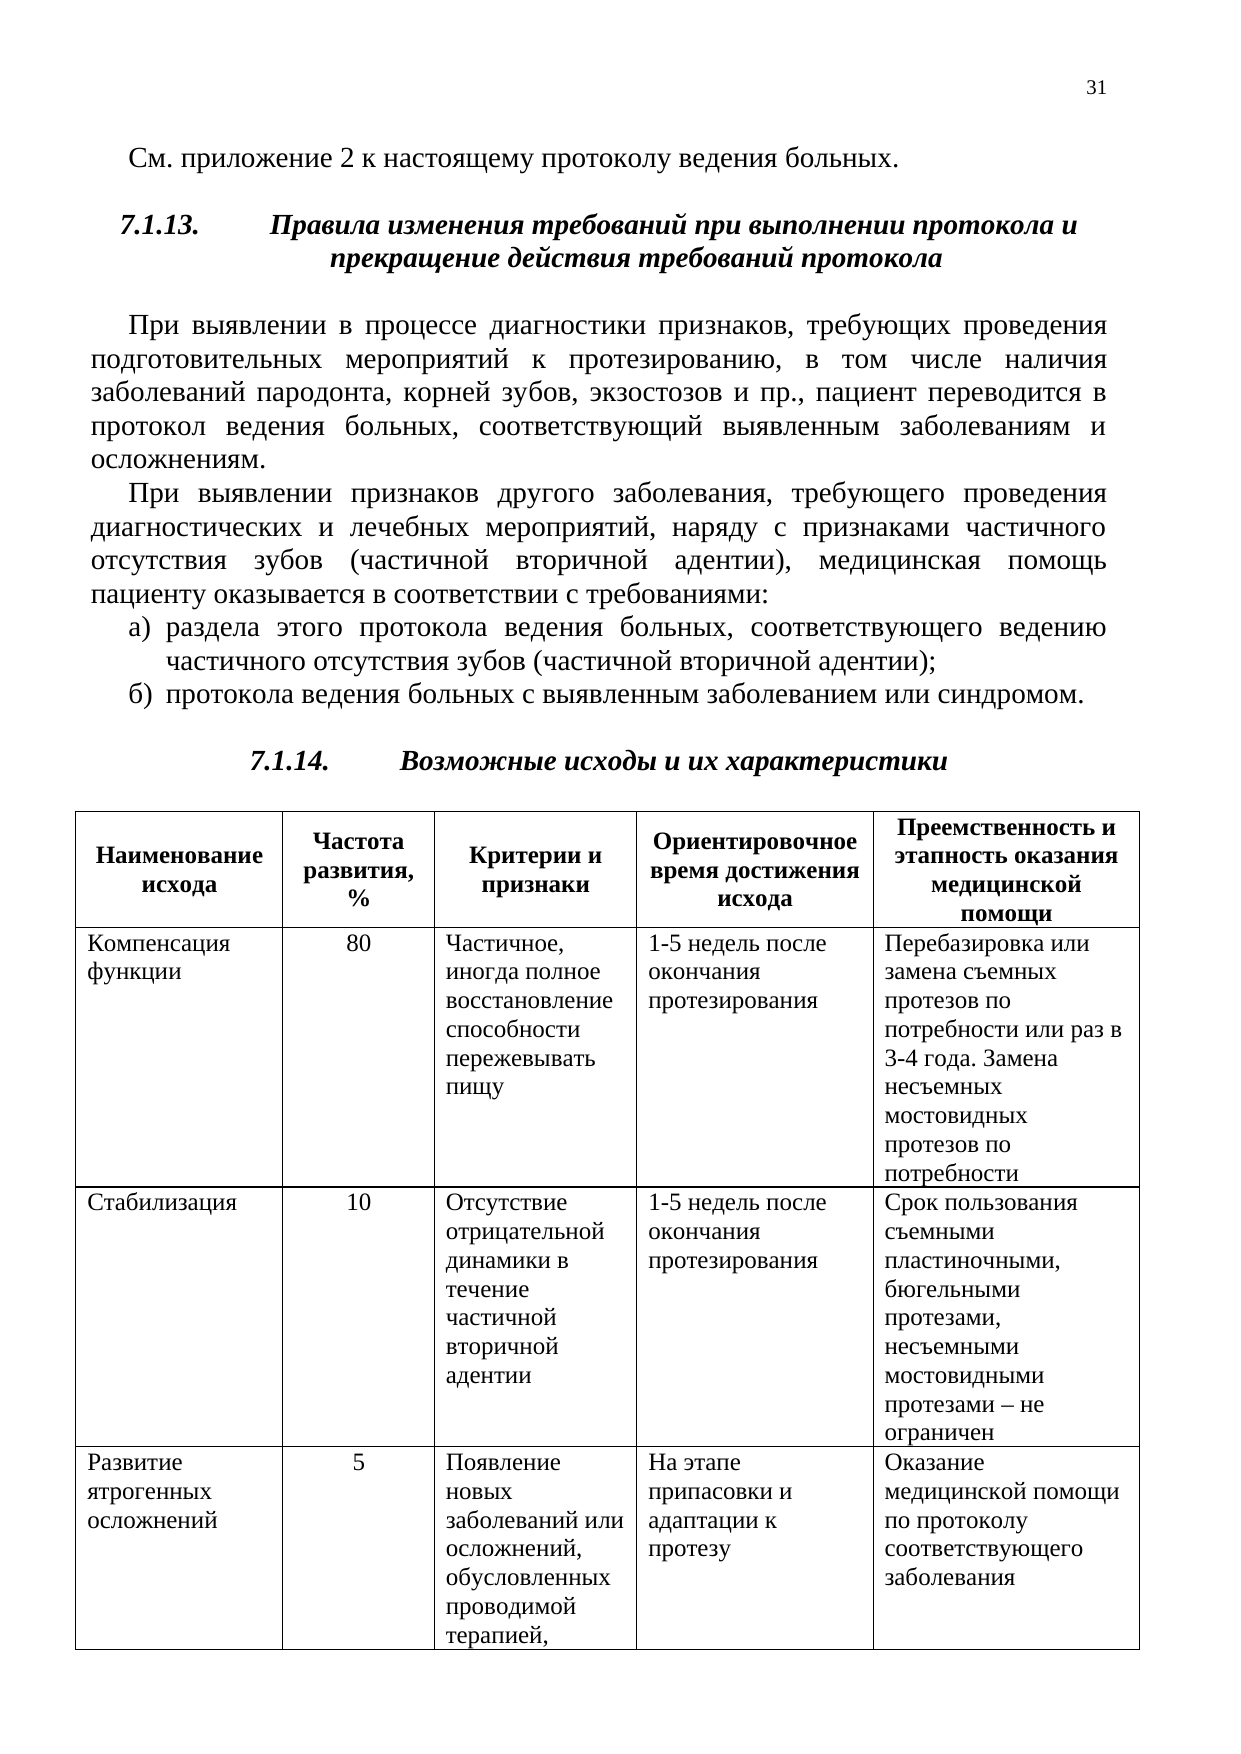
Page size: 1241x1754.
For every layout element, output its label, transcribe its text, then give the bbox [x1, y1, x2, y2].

table_header Частота развития, % [283, 812, 434, 927]
table_cell 80 [283, 928, 434, 1186]
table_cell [874, 1447, 1139, 1648]
text См. приложение 2 к настоящему протоколу ведения больных. [91, 140, 1107, 173]
table_header Критерии и признаки [435, 812, 636, 927]
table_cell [637, 1447, 873, 1648]
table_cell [76, 1447, 282, 1648]
table_cell 5 [283, 1447, 434, 1648]
table_header Ориентировочное время достижения исхода [637, 812, 873, 927]
list протокола ведения больных с выявленным заболеванием или синдромом. [128, 676, 1107, 710]
table_cell Компенсация функции [76, 928, 282, 1186]
table_cell Срок пользования съемными пластиночными, бюгельными протезами, несъемными мостовидными протезами – не ограничен [874, 1188, 1139, 1446]
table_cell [435, 1447, 636, 1648]
text При выявлении признаков другого заболевания, требующего проведения диагностических и лечебных мероприятий, наряду с признаками частичного отсутствия зубов (частичной вторичной адентии), медицинская помощь пациенту оказывается в соответствии с требованиями: [91, 475, 1107, 609]
table_cell Частичное, иногда полное восстановление способности пережевывать пищу [435, 928, 636, 1186]
table_cell 10 [283, 1188, 434, 1446]
list раздела этого протокола ведения больных, соответствующего ведению частичного отсутствия зубов (частичной вторичной адентии); [128, 609, 1107, 676]
table_header Наименование исхода [76, 812, 282, 927]
text При выявлении в процессе диагностики признаков, требующих проведения подготовительных мероприятий к протезированию, в том числе наличия заболеваний пародонта, корней зубов, экзостозов и пр., пациент переводится в протокол ведения больных, соответствующий выявленным заболеваниям и осложнениям. [91, 307, 1107, 475]
list Возможные исходы и их характеристики [91, 743, 1107, 777]
table_cell Перебазировка или замена съемных протезов по потребности или раз в 3-4 года. Замена несъемных мостовидных протезов по потребности [874, 928, 1139, 1186]
table_cell 1-5 недель после окончания протезирования [637, 928, 873, 1186]
table_cell 1-5 недель после окончания протезирования [637, 1188, 873, 1446]
table_header Преемственность и этапность оказания медицинской помощи [874, 812, 1139, 927]
table_cell Стабилизация [76, 1188, 282, 1446]
list Правила изменения требований при выполнении протокола и прекращение действия требований протокола [91, 207, 1107, 274]
table_cell Отсутствие отрицательной динамики в течение частичной вторичной адентии [435, 1188, 636, 1446]
